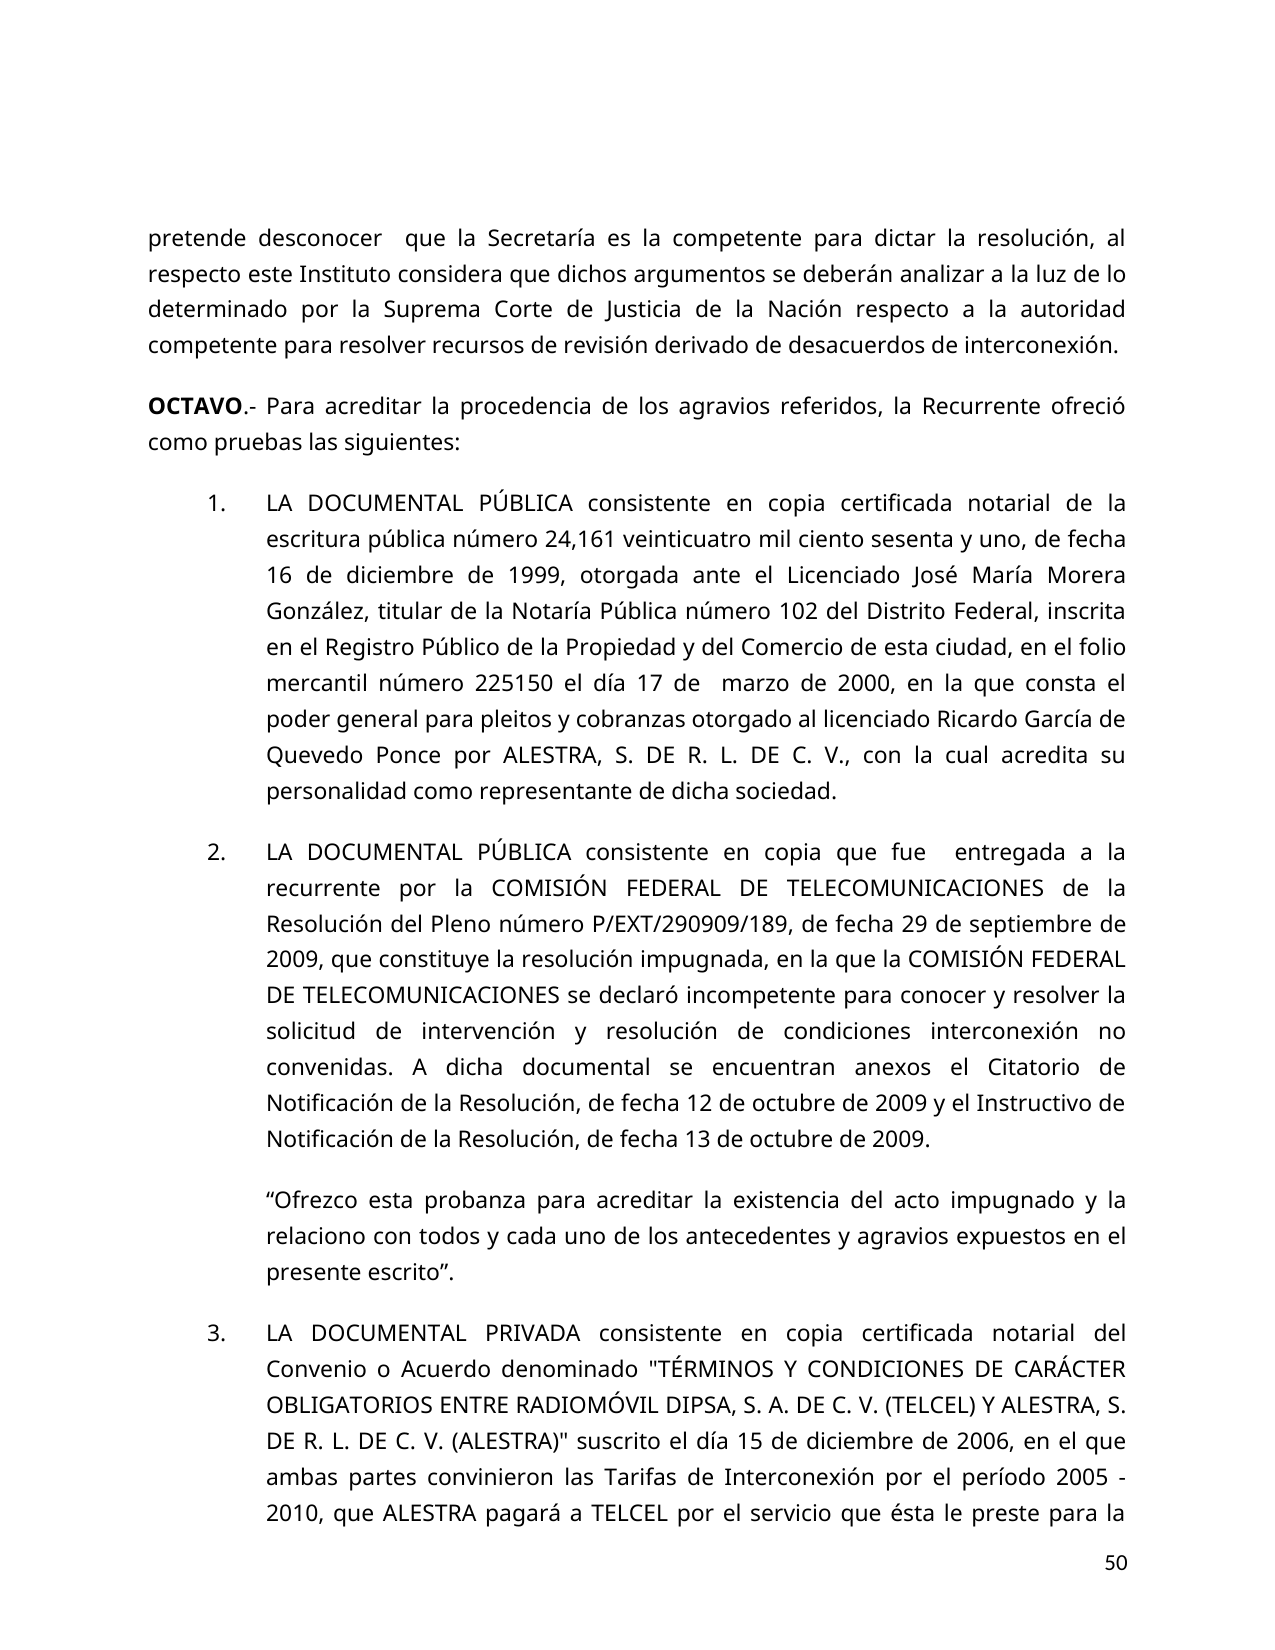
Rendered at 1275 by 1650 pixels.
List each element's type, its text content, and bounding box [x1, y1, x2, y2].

text “Ofrezco esta probanza para acreditar la existencia del acto impugnado y la relaciono con todos y cada uno de los antecedentes y agravios expuestos en el presente escrito”. [266, 1184, 1127, 1287]
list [207, 1317, 1127, 1528]
text OCTAVO.- Para acreditar la procedencia de los agravios referidos, la Recurrente ofreció como pruebas las siguientes: [148, 390, 1127, 457]
list LA DOCUMENTAL PÚBLICA consistente en copia certificada notarial de la escritura pública número 24,161 veinticuatro mil ciento sesenta y uno, de fecha 16 de diciembre de 1999, otorgada ante el Licenciado José María Morera González, titular de la Notaría Pública número 102 del Distrito Federal, inscrita en el Registro Público de la Propiedad y del Comercio de esta ciudad, en el folio mercantil número 225150 el día 17 de marzo de 2000, en la que consta el poder general para pleitos y cobranzas otorgado al licenciado Ricardo García de Quevedo Ponce por ALESTRA, S. DE R. L. DE C. V., con la cual acredita su personalidad como representante de dicha sociedad. [207, 487, 1127, 806]
list LA DOCUMENTAL PÚBLICA consistente en copia que fue entregada a la recurrente por la COMISIÓN FEDERAL DE TELECOMUNICACIONES de la Resolución del Pleno número P/EXT/290909/189, de fecha 29 de septiembre de 2009, que constituye la resolución impugnada, en la que la COMISIÓN FEDERAL DE TELECOMUNICACIONES se declaró incompetente para conocer y resolver la solicitud de intervención y resolución de condiciones interconexión no convenidas. A dicha documental se encuentran anexos el Citatorio de Notificación de la Resolución, de fecha 12 de octubre de 2009 y el Instructivo de Notificación de la Resolución, de fecha 13 de octubre de 2009. [207, 836, 1127, 1154]
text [148, 222, 1127, 361]
